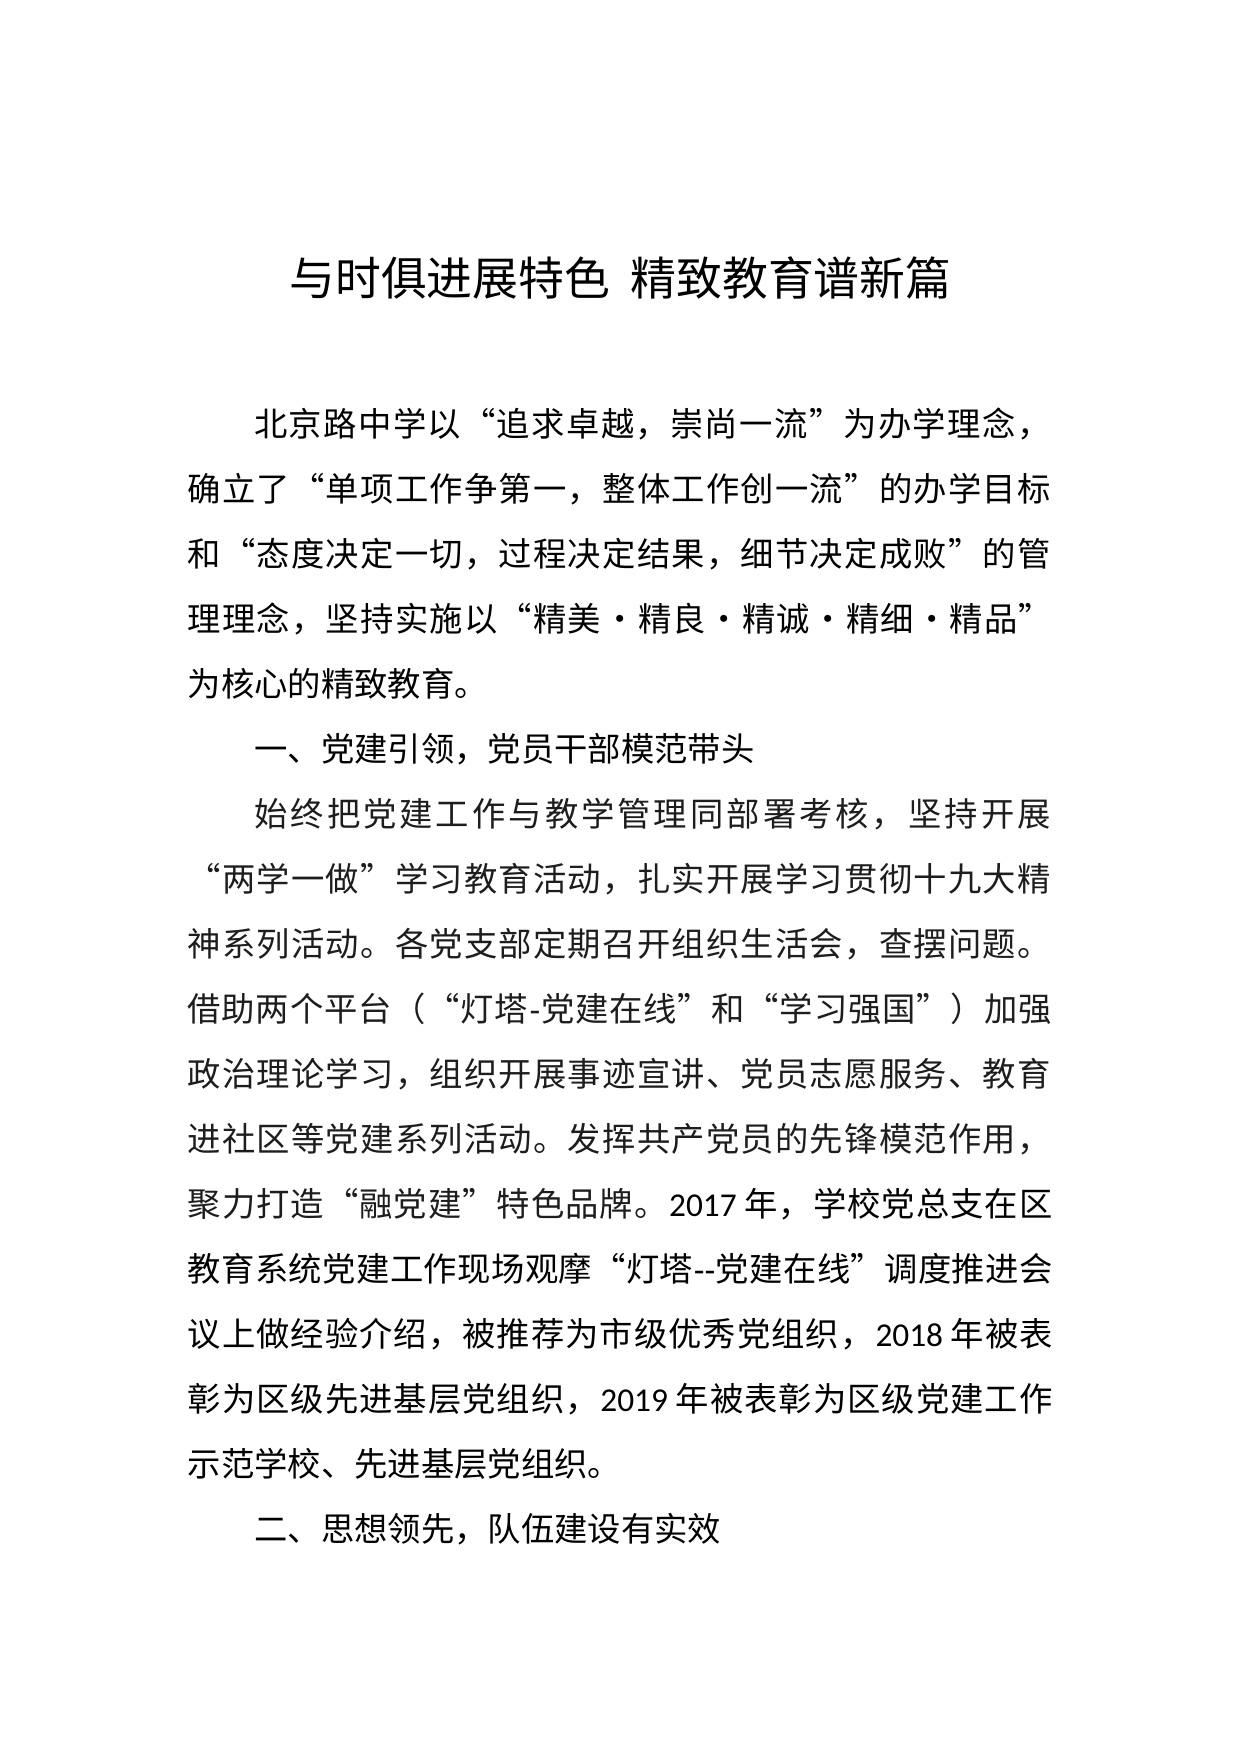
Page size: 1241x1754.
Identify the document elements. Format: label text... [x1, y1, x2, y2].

text 一、党建引领，党员干部模范带头 [187, 714, 1053, 779]
text 北京路中学以“追求卓越，崇尚一流”为办学理念，确立了“单项工作争第一，整体工作创一流”的办学目标和“态度决定一切，过程决定结果，细节决定成败”的管理理念，坚持实施以“精美•精良•精诚•精细•精品”为核心的精致教育。 [187, 389, 1053, 714]
text 始终把党建工作与教学管理同部署考核，坚持开展“两学一做”学习教育活动，扎实开展学习贯彻十九大精神系列活动。各党支部定期召开组织生活会，查摆问题。借助两个平台（“灯塔-党建在线”和“学习强国”）加强政治理论学习，组织开展事迹宣讲、党员志愿服务、教育进社区等党建系列活动。发挥共产党员的先锋模范作用，聚力打造“融党建”特色品牌。2017年，学校党总支在区教育系统党建工作现场观摩“灯塔--党建在线”调度推进会议上做经验介绍，被推荐为市级优秀党组织，2018年被表彰为区级先进基层党组织，2019年被表彰为区级党建工作示范学校、先进基层党组织。 [187, 779, 1053, 1494]
text 与时俱进展特色 精致教育谱新篇 [187, 227, 1053, 324]
text 二、思想领先，队伍建设有实效 [187, 1494, 1053, 1559]
